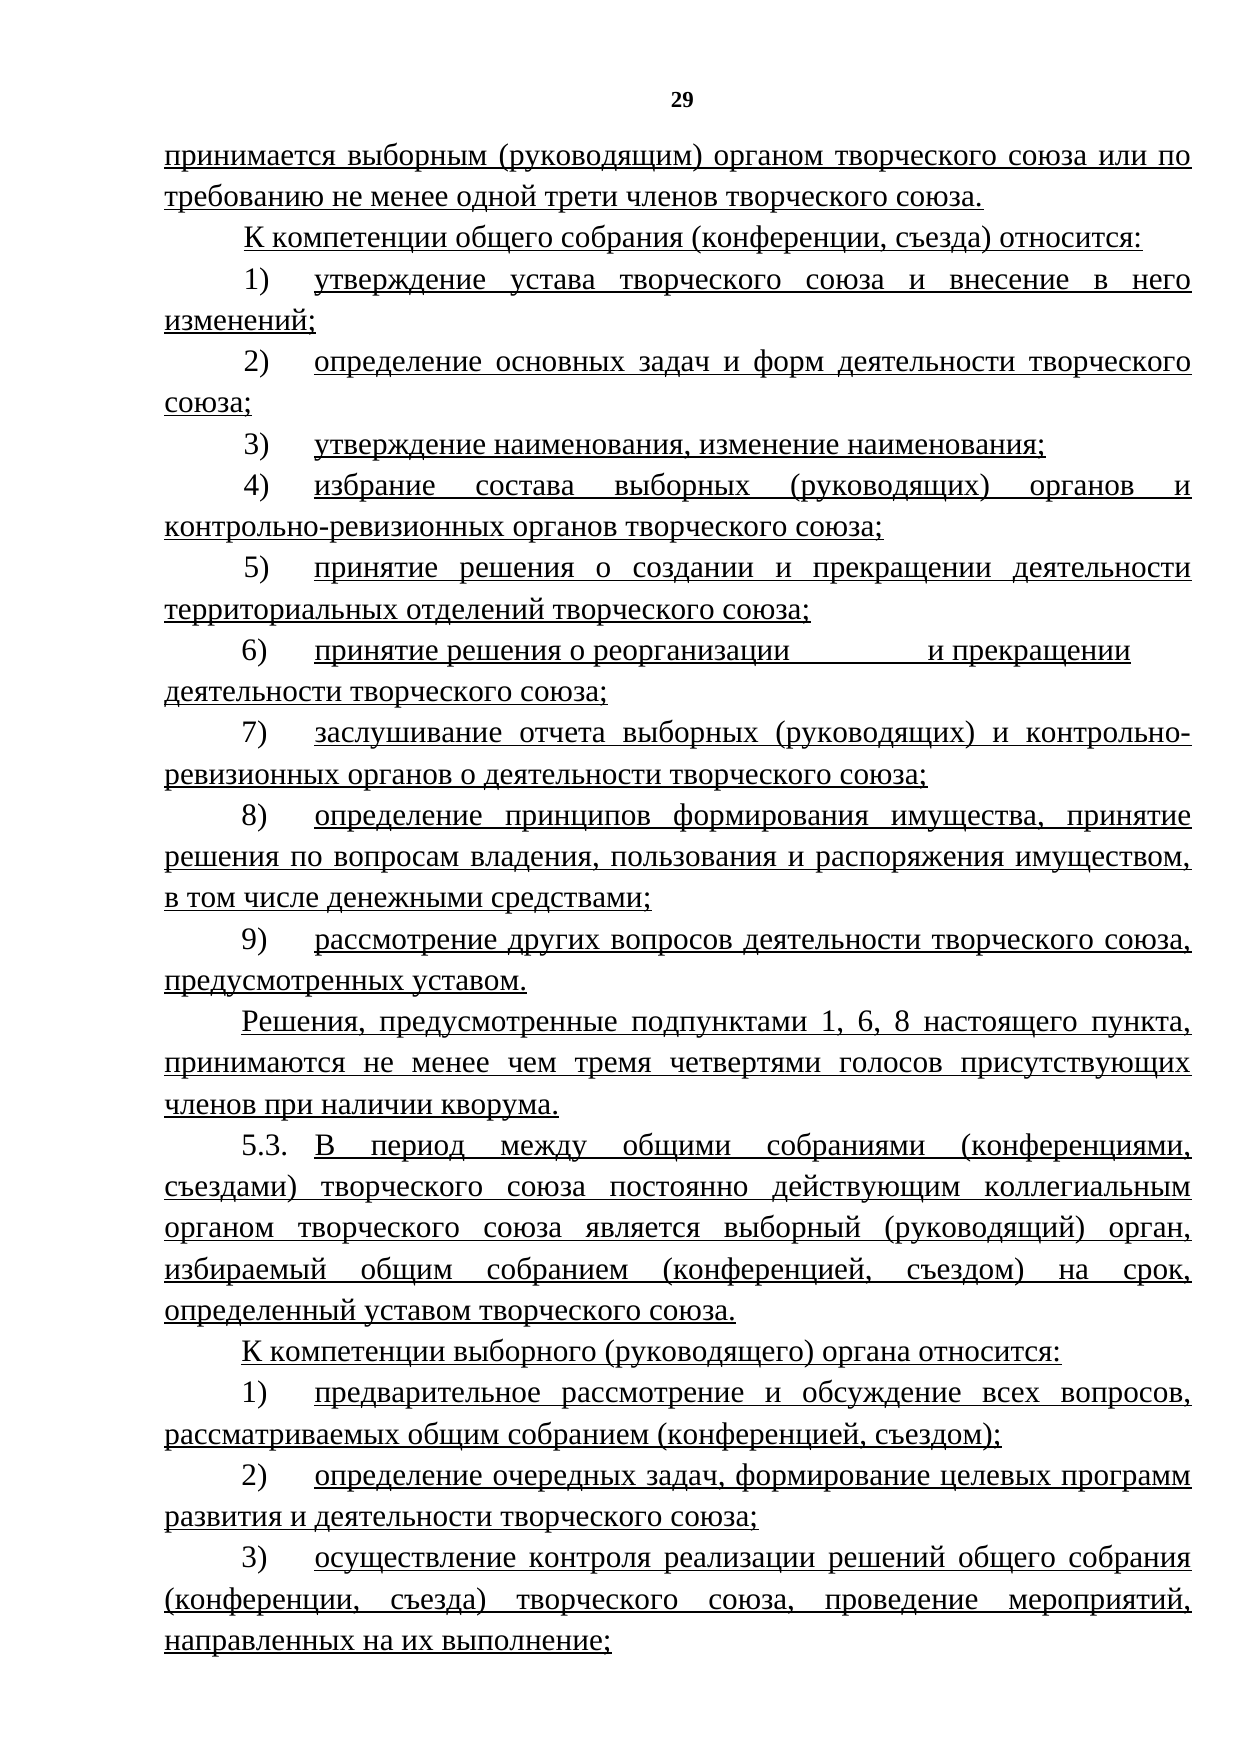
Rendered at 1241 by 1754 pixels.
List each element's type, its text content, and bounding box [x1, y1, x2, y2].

list избрание состава выборных (руководящих) органов и контрольно-ревизионных органов творческого союза; [164, 466, 1192, 543]
list В период между общими собраниями (конференциями, съездами) творческого союза постоянно действующим коллегиальным органом творческого союза является выборный (руководящий) орган, избираемый общим собранием (конференцией, съездом) на срок, определенный уставом творческого союза. [164, 1241, 1192, 1281]
list рассмотрение других вопросов деятельности творческого союза, предусмотренных уставом. [164, 920, 1192, 997]
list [164, 136, 1192, 167]
list принятие решения о создании и прекращении деятельности территориальных отделений творческого союза; [164, 549, 1192, 626]
list В период между общими собраниями (конференциями, съездами) творческого союза постоянно действующим коллегиальным органом творческого союза является выборный (руководящий) орган, избираемый общим собранием (конференцией, съездом) на срок, определенный уставом творческого союза. [164, 1126, 1192, 1199]
list утверждение устава творческого союза и внесение в него изменений; [164, 260, 1192, 337]
list В период между общими собраниями (конференциями, съездами) творческого союза постоянно действующим коллегиальным органом творческого союза является выборный (руководящий) орган, избираемый общим собранием (конференцией, съездом) на срок, определенный уставом творческого союза. [164, 1200, 1192, 1240]
list принятие решения о реорганизации и прекращении [164, 631, 1192, 667]
text К компетенции общего собрания (конференции, съезда) относится: [164, 219, 1192, 254]
list заслушивание отчета выборных (руководящих) и контрольно-ревизионных органов о деятельности творческого союза; [164, 714, 1192, 791]
list осуществление контроля реализации решений общего собрания (конференции, съезда) творческого союза, проведение мероприятий, направленных на их выполнение; [164, 1539, 1192, 1611]
list определение основных задач и форм деятельности творческого союза; [164, 342, 1192, 419]
list предварительное рассмотрение и обсуждение всех вопросов, рассматриваемых общим собранием (конференцией, съездом); [164, 1374, 1192, 1451]
list В период между общими собраниями (конференциями, съездами) творческого союза постоянно действующим коллегиальным органом творческого союза является выборный (руководящий) орган, избираемый общим собранием (конференцией, съездом) на срок, определенный уставом творческого союза. [164, 1283, 1192, 1327]
list определение принципов формирования имущества, принятие решения по вопросам владения, пользования и распоряжения имуществом, в том числе денежными средствами; [164, 796, 1192, 869]
text К компетенции выборного (руководящего) органа относится: [164, 1332, 1192, 1368]
text Решения, предусмотренные подпунктами 1, 6, 8 настоящего пункта, принимаются не менее чем тремя четвертями голосов присутствующих членов при наличии кворума. [164, 1002, 1192, 1075]
text деятельности творческого союза; [164, 672, 1192, 708]
list определение принципов формирования имущества, принятие решения по вопросам владения, пользования и распоряжения имуществом, в том числе денежными средствами; [164, 870, 1192, 914]
list осуществление контроля реализации решений общего собрания (конференции, съезда) творческого союза, проведение мероприятий, направленных на их выполнение; [164, 1613, 1192, 1657]
list утверждение наименования, изменение наименования; [164, 425, 1192, 461]
text Решения, предусмотренные подпунктами 1, 6, 8 настоящего пункта, принимаются не менее чем тремя четвертями голосов присутствующих членов при наличии кворума. [164, 1076, 1192, 1121]
list определение очередных задач, формирование целевых программ развития и деятельности творческого союза; [164, 1456, 1192, 1533]
